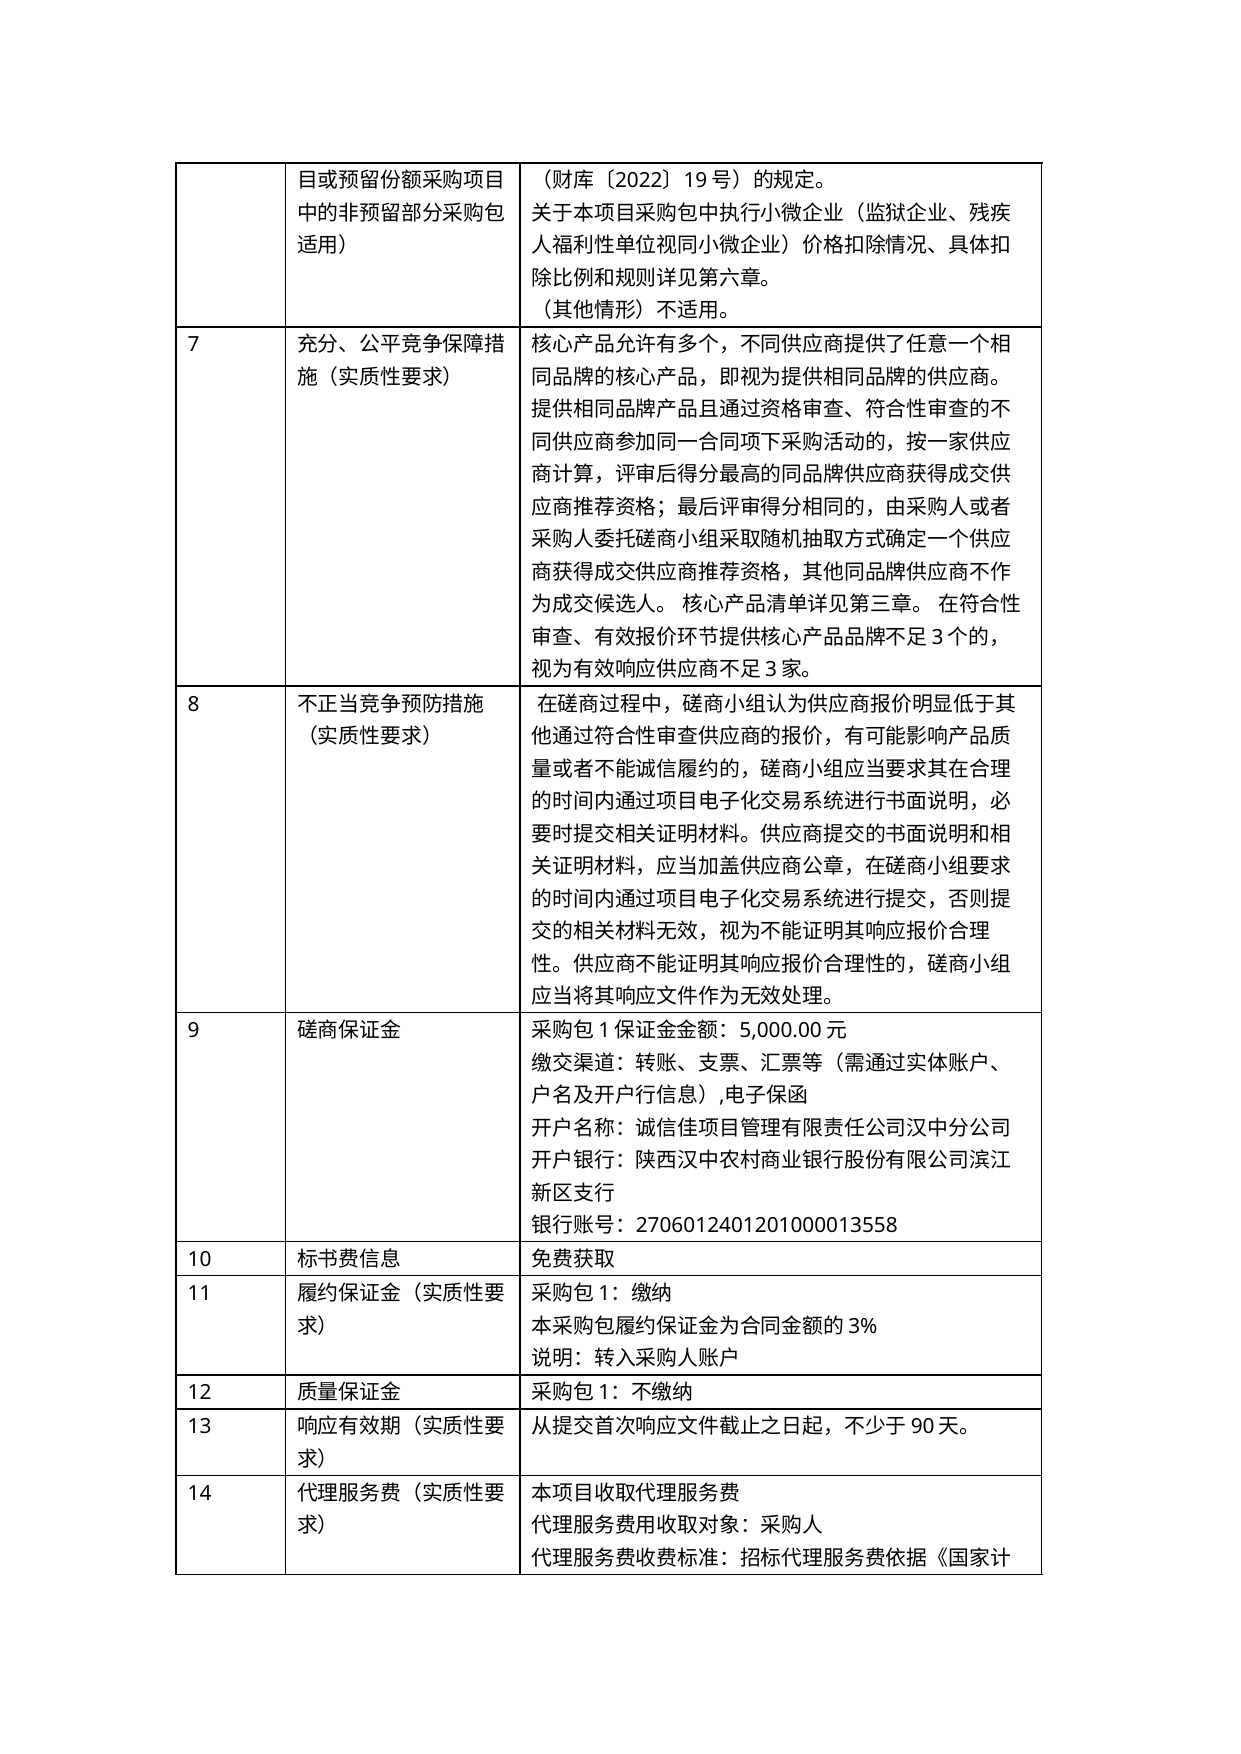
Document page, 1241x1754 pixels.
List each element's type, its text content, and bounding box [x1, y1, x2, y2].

table_cell 质量保证金 [286, 1376, 519, 1408]
table_cell 采购包1：不缴纳 [521, 1376, 1041, 1408]
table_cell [521, 1476, 1041, 1573]
table_cell 10 [177, 1242, 285, 1275]
table_cell 8 [177, 687, 285, 1012]
table_cell 13 [177, 1410, 285, 1474]
table_cell 11 [177, 1276, 285, 1374]
table_cell 14 [177, 1476, 285, 1573]
table_cell 采购包1保证金金额：5,000.00元 缴交渠道：转账、支票、汇票等（需通过实体账户、户名及开户行信息）,电子保函 开户名称：诚信佳项目管理有限责任公司汉中分公司 开户银行：陕西汉中农村商业银行股份有限公司滨江新区支行 银行账号：2706012401201000013558 [521, 1013, 1041, 1241]
table_cell 响应有效期（实质性要求） [286, 1410, 519, 1474]
table_cell 从提交首次响应文件截止之日起，不少于90天。 [521, 1410, 1041, 1474]
table_cell 标书费信息 [286, 1242, 519, 1275]
table_cell 在磋商过程中，磋商小组认为供应商报价明显低于其他通过符合性审查供应商的报价，有可能影响产品质量或者不能诚信履约的，磋商小组应当要求其在合理的时间内通过项目电子化交易系统进行书面说明，必要时提交相关证明材料。供应商提交的书面说明和相关证明材料，应当加盖供应商公章，在磋商小组要求的时间内通过项目电子化交易系统进行提交，否则提交的相关材料无效，视为不能证明其响应报价合理性。供应商不能证明其响应报价合理性的，磋商小组应当将其响应文件作为无效处理。 [521, 687, 1041, 1012]
table_cell 9 [177, 1013, 285, 1241]
table_cell 不正当竞争预防措施 （实质性要求） [286, 687, 519, 1012]
table_cell 核心产品允许有多个，不同供应商提供了任意一个相同品牌的核心产品，即视为提供相同品牌的供应商。 提供相同品牌产品且通过资格审查、符合性审查的不同供应商参加同一合同项下采购活动的，按一家供应商计算，评审后得分最高的同品牌供应商获得成交供应商推荐资格；最后评审得分相同的，由采购人或者采购人委托磋商小组采取随机抽取方式确定一个供应商获得成交供应商推荐资格，其他同品牌供应商不作为成交候选人。 核心产品清单详见第三章。 在符合性审查、有效报价环节提供核心产品品牌不足3个的，视为有效响应供应商不足3家。 [521, 328, 1041, 685]
table_cell 采购包1：缴纳 本采购包履约保证金为合同金额的3% 说明：转入采购人账户 [521, 1276, 1041, 1374]
table_cell 免费获取 [521, 1242, 1041, 1275]
table_cell 磋商保证金 [286, 1013, 519, 1241]
table_cell 12 [177, 1376, 285, 1408]
table_cell 6 [177, 164, 285, 326]
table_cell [521, 164, 1041, 326]
table_cell 履约保证金（实质性要求） [286, 1276, 519, 1374]
table_cell 代理服务费（实质性要求） [286, 1476, 519, 1573]
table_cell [286, 164, 519, 326]
table_cell 7 [177, 328, 285, 685]
table_cell 充分、公平竞争保障措施（实质性要求） [286, 328, 519, 685]
